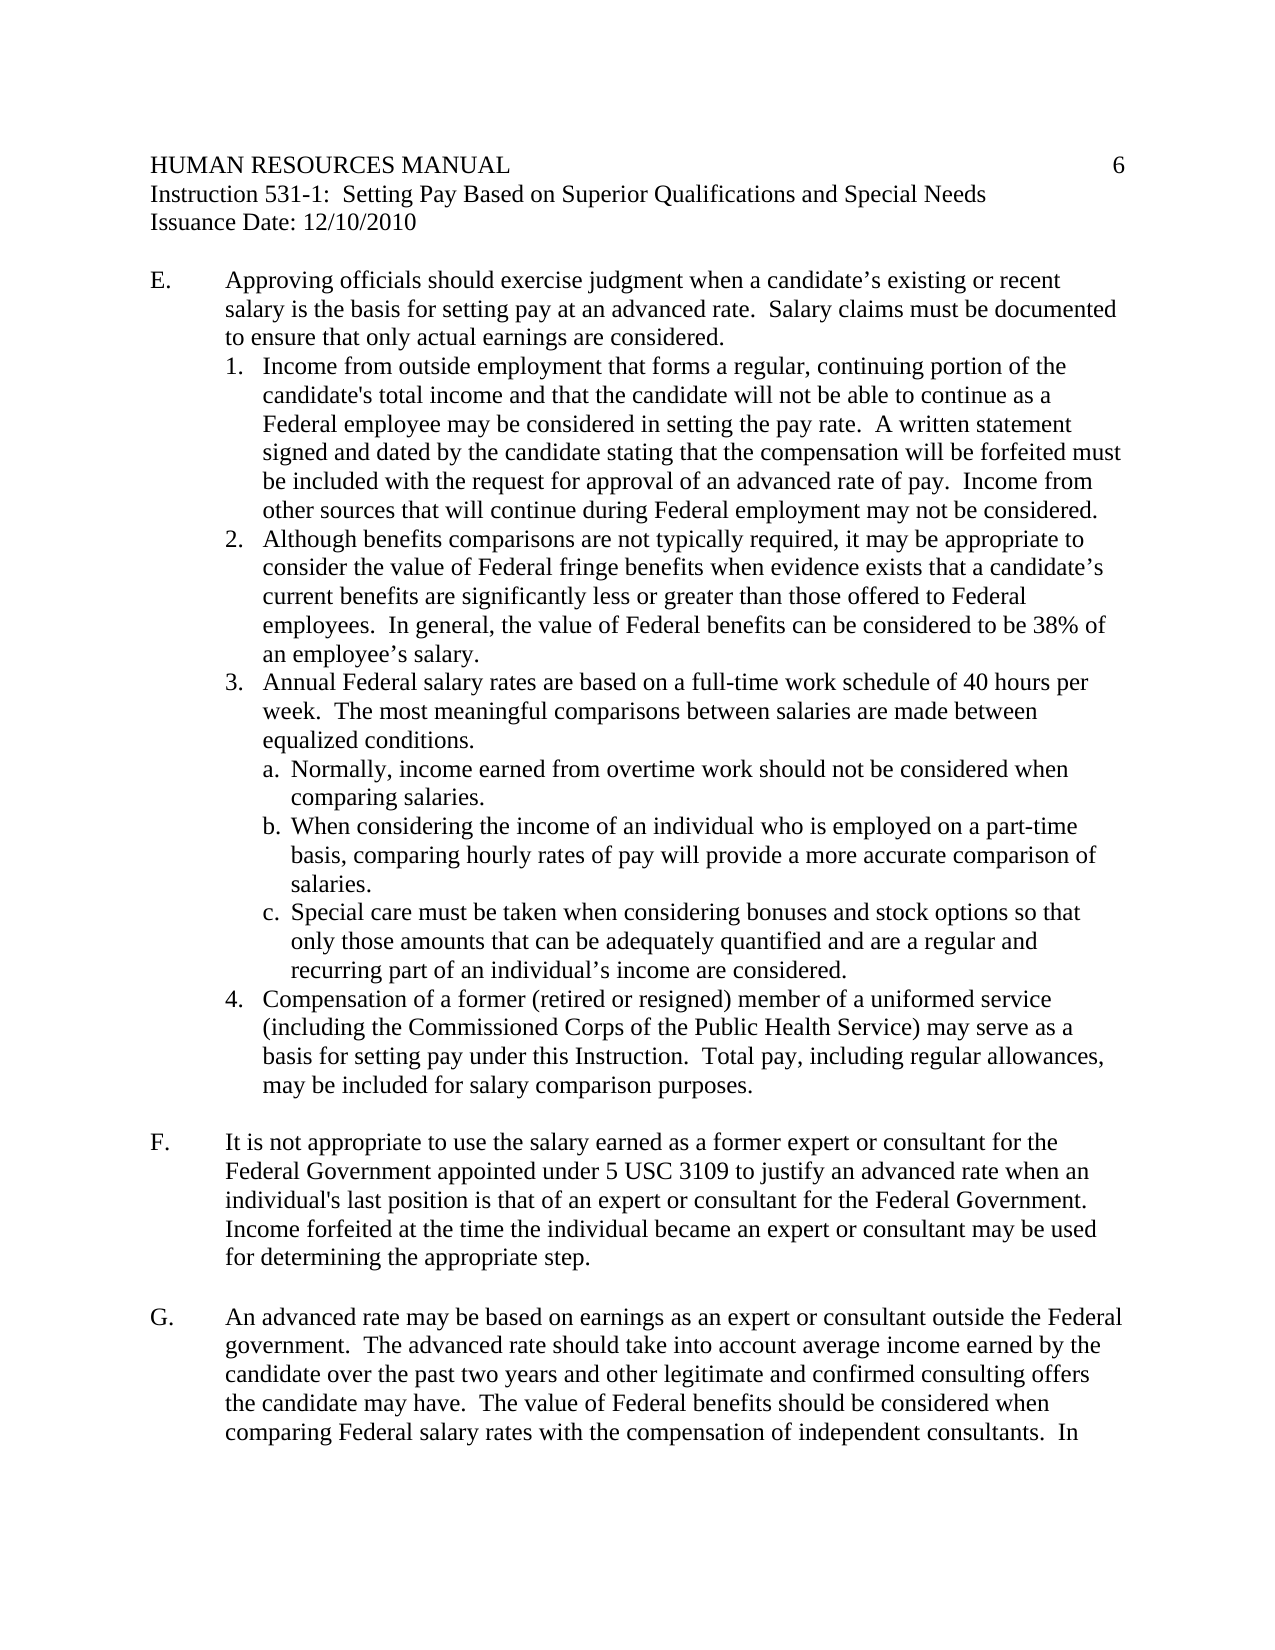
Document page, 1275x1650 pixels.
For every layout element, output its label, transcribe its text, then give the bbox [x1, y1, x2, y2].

list Special care must be taken when considering bonuses and stock options so that only those amounts that can be adequately quantified and are a regular and recurring part of an individual’s income are considered. [262, 897, 1125, 984]
list It is not appropriate to use the salary earned as a former expert or consultant for the Federal Government appointed under 5 USC 3109 to justify an advanced rate when an individual's last position is that of an expert or consultant for the Federal Government. Income forfeited at the time the individual became an expert or consultant may be used for determining the appropriate step. [150, 1127, 1125, 1271]
list Normally, income earned from overtime work should not be considered when comparing salaries. [262, 754, 1125, 811]
list Income from outside employment that forms a regular, continuing portion of the candidate's total income and that the candidate will not be able to continue as a Federal employee may be considered in setting the pay rate. A written statement signed and dated by the candidate stating that the compensation will be forfeited must be included with the request for approval of an advanced rate of pay. Income from other sources that will continue during Federal employment may not be considered. [225, 351, 1125, 524]
list When considering the income of an individual who is employed on a part-time basis, comparing hourly rates of pay will provide a more accurate comparison of salaries. [262, 811, 1125, 897]
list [150, 1302, 1125, 1446]
list Compensation of a former (retired or resigned) member of a uniformed service (including the Commissioned Corps of the Public Health Service) may serve as a basis for setting pay under this Instruction. Total pay, including regular allowances, may be included for salary comparison purposes. [225, 984, 1125, 1099]
list Approving officials should exercise judgment when a candidate’s existing or recent salary is the basis for setting pay at an advanced rate. Salary claims must be documented to ensure that only actual earnings are considered. [150, 265, 1125, 351]
list Although benefits comparisons are not typically required, it may be appropriate to consider the value of Federal fringe benefits when evidence exists that a candidate’s current benefits are significantly less or greater than those offered to Federal employees. In general, the value of Federal benefits can be considered to be 38% of an employee’s salary. [225, 524, 1125, 667]
list Annual Federal salary rates are based on a full-time work schedule of 40 hours per week. The most meaningful comparisons between salaries are made between equalized conditions. [225, 667, 1125, 754]
